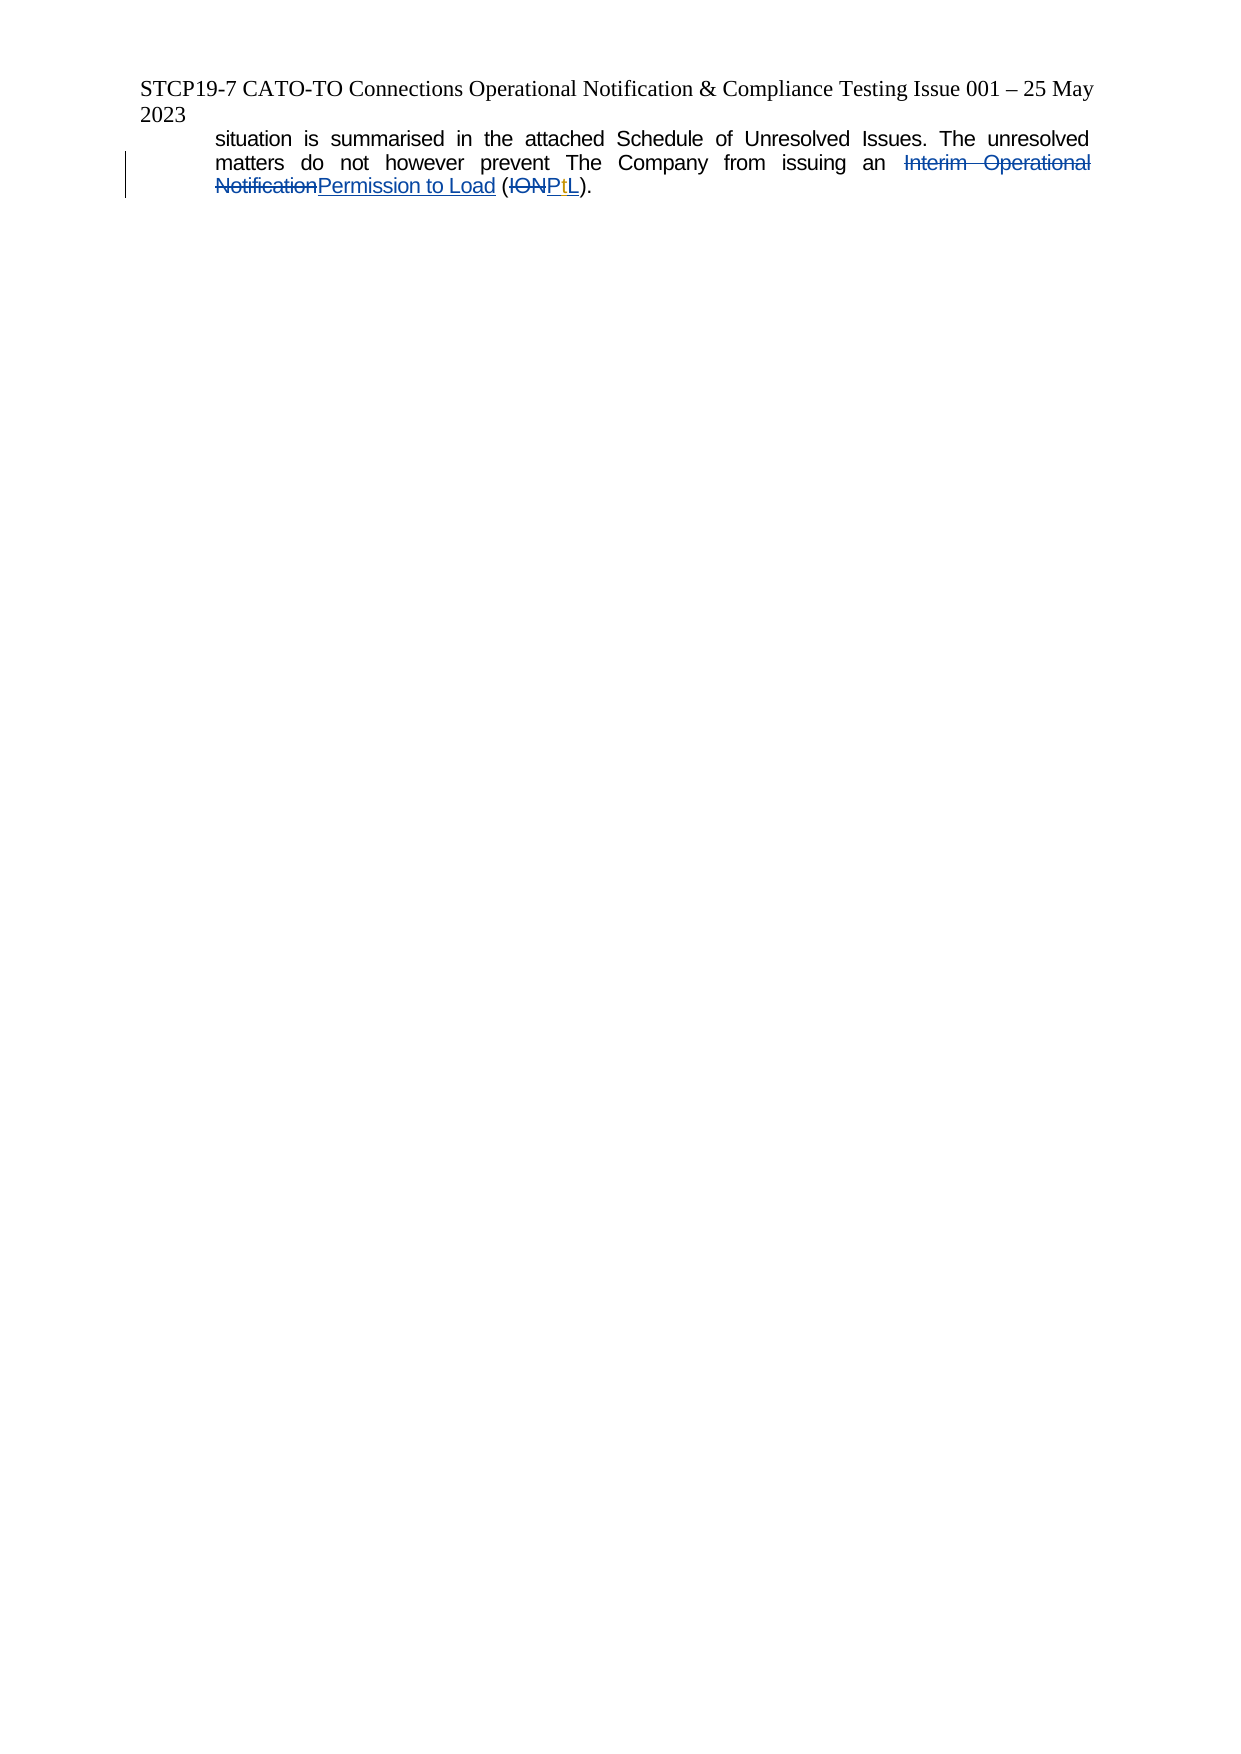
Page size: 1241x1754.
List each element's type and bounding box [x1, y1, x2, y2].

text [155, 128, 1091, 198]
